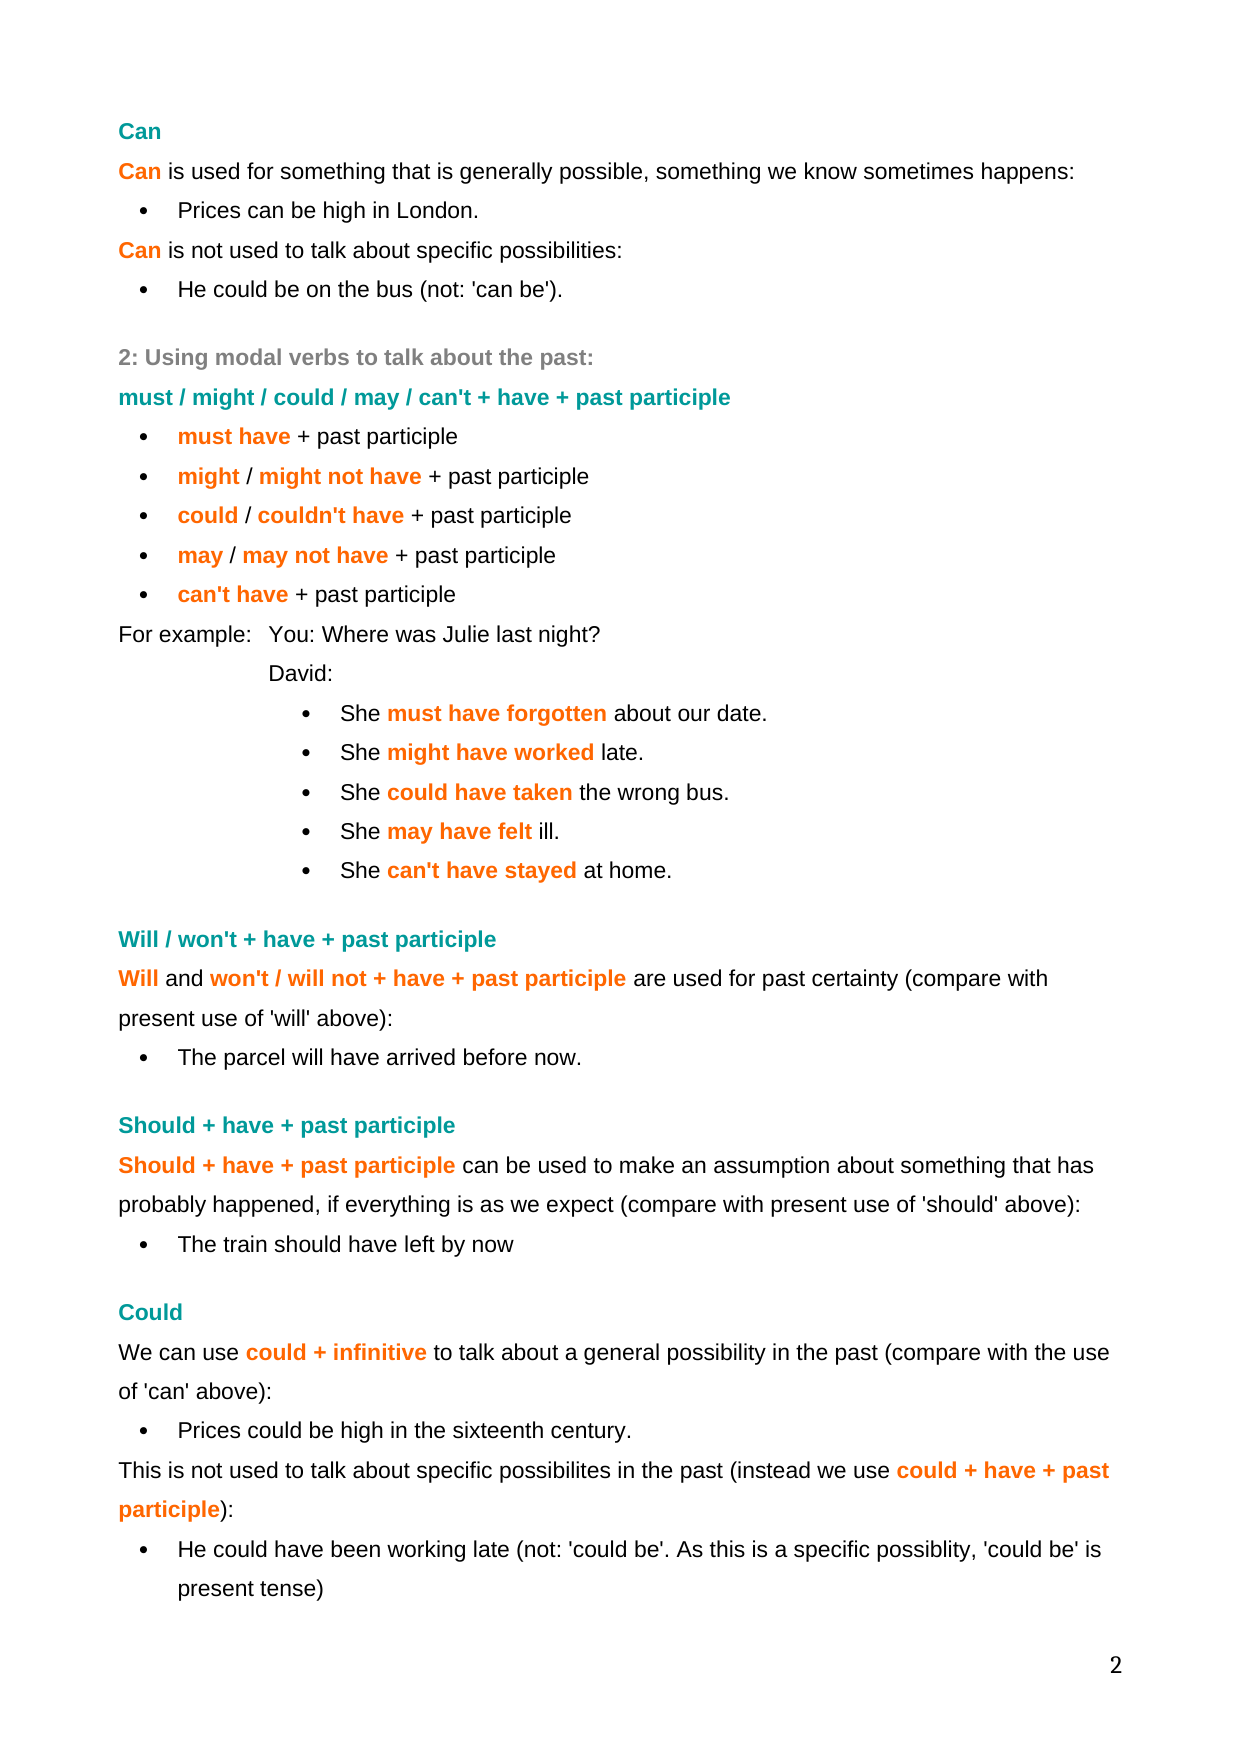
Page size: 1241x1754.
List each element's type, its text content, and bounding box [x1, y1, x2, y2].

text Should + have + past participle can be used to make an assumption about something that has probably happened, if everything is as we expect (compare with present use of 'should' above): [118, 1152, 1122, 1218]
subtitle Will / won't + have + past participle [118, 926, 1122, 952]
list The parcel will have arrived before now. [140, 1044, 1122, 1071]
list may / may not have + past participle [140, 542, 1122, 568]
subtitle Could [118, 1299, 1122, 1325]
subtitle 2: Using modal verbs to talk about the past: [118, 344, 1122, 371]
list The train should have left by now [140, 1231, 1122, 1257]
list He could have been working late (not: 'could be'. As this is a specific possiblity, 'could be' is present tense) [140, 1536, 1122, 1602]
text Will and won't / will not + have + past participle are used for past certainty (compare with present use of 'will' above): [118, 965, 1122, 1031]
text We can use could + infinitive to talk about a general possibility in the past (compare with the use of 'can' above): [118, 1338, 1122, 1404]
subtitle Can [118, 118, 1122, 144]
list She may have felt ill. [302, 818, 1122, 844]
list She can't have stayed at home. [302, 857, 1122, 884]
list can't have + past participle [140, 581, 1122, 607]
text For example: You: Where was Julie last night? David: [118, 621, 1122, 686]
list Prices could be high in the sixteenth century. [140, 1417, 1122, 1444]
list She might have worked late. [302, 739, 1122, 765]
text Can is not used to talk about specific possibilities: [118, 237, 1122, 263]
subtitle Should + have + past participle [118, 1112, 1122, 1139]
list might / might not have + past participle [140, 463, 1122, 489]
list She could have taken the wrong bus. [302, 778, 1122, 805]
list must have + past participle [140, 423, 1122, 449]
list could / couldn't have + past participle [140, 502, 1122, 528]
list He could be on the bus (not: 'can be'). [140, 276, 1122, 302]
list She must have forgotten about our date. [302, 699, 1122, 726]
text Can is used for something that is generally possible, something we know sometimes happens: [118, 158, 1122, 184]
text This is not used to talk about specific possibilites in the past (instead we use could + have + past participle): [118, 1457, 1122, 1523]
list Prices can be high in London. [140, 197, 1122, 223]
subtitle must / might / could / may / can't + have + past participle [118, 384, 1122, 410]
